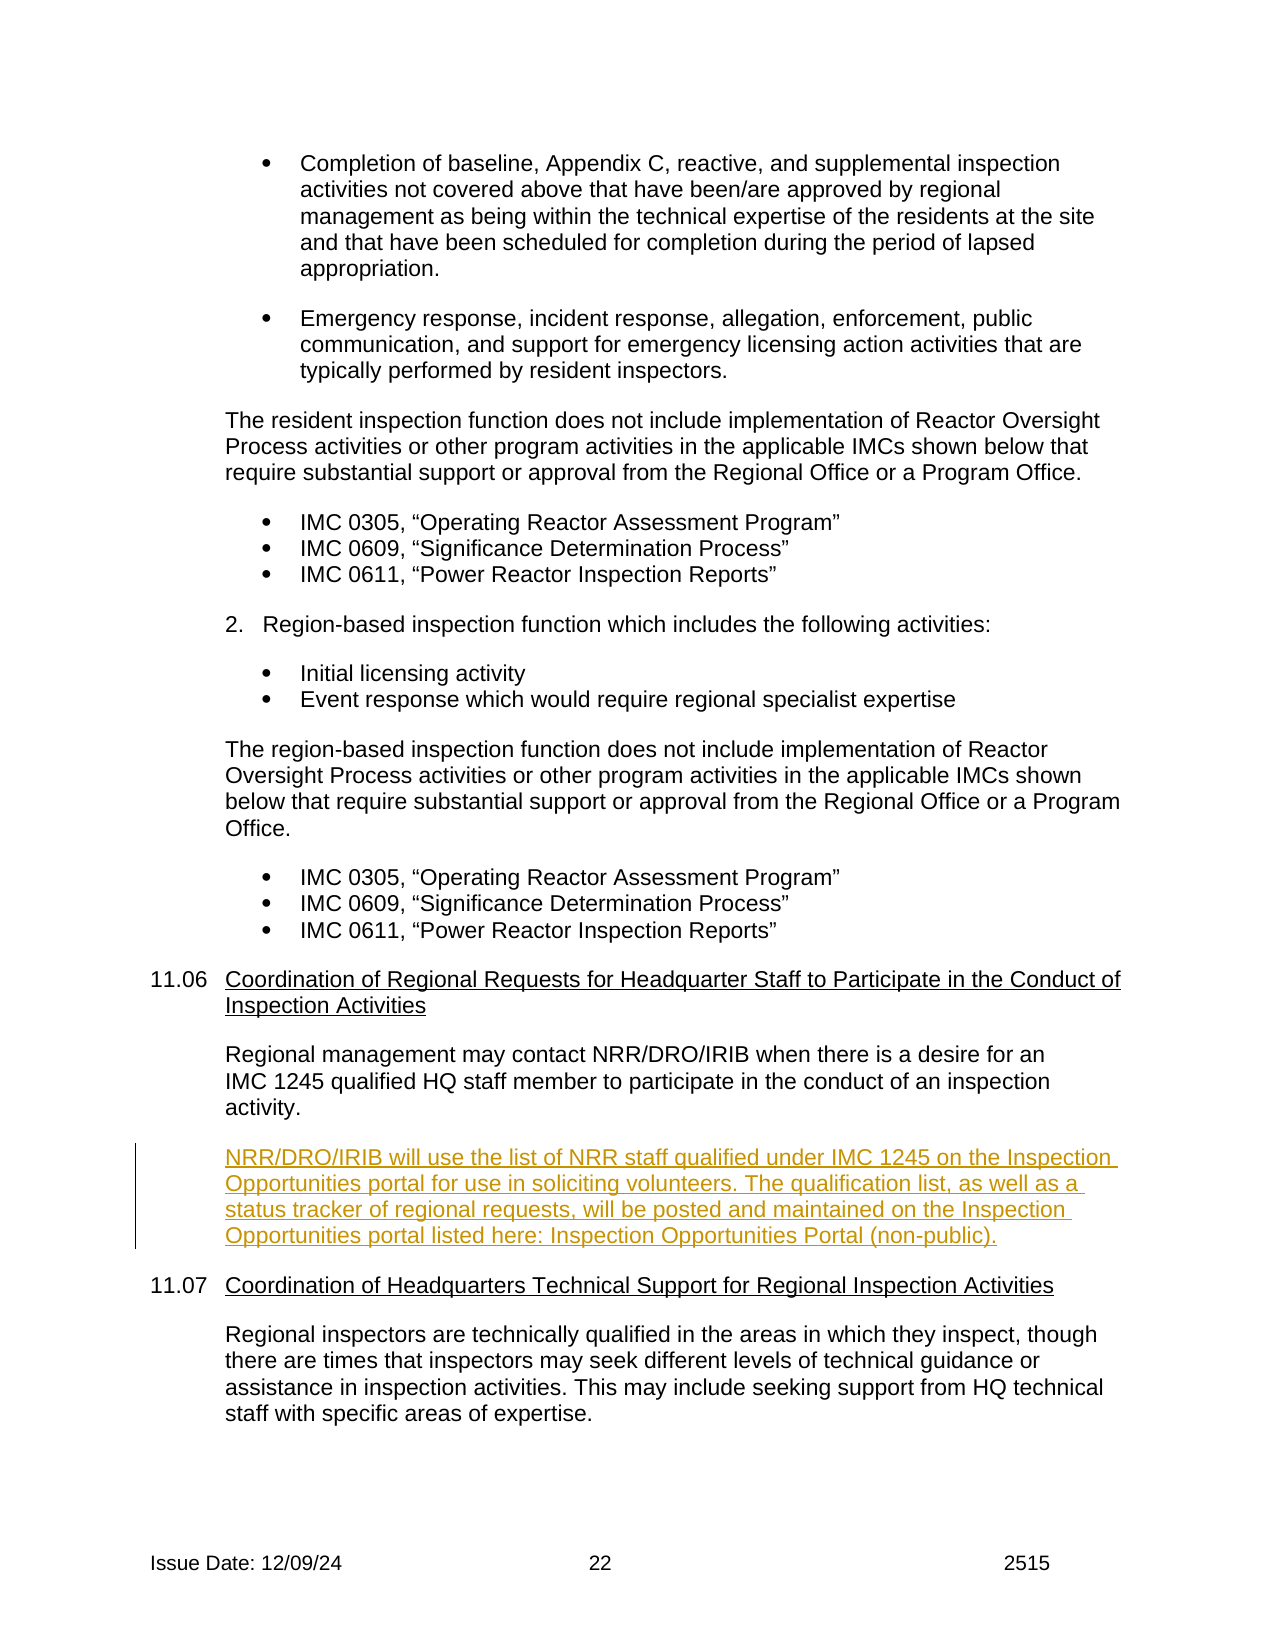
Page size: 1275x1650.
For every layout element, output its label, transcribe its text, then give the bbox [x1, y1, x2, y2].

text Regional inspectors are technically qualified in the areas in which they inspect, though there are times that inspectors may seek different levels of technical guidance or assistance in inspection activities. This may include seeking support from HQ technical staff with specific areas of expertise. [225, 1321, 1125, 1426]
list IMC 0611, “Power Reactor Inspection Reports” [262, 561, 1125, 588]
list IMC 0305, “Operating Reactor Assessment Program” [262, 509, 1125, 535]
list Completion of baseline, Appendix C, reactive, and supplemental inspection activities not covered above that have been/are approved by regional management as being within the technical expertise of the residents at the site and that have been scheduled for completion during the period of lapsed appropriation. [262, 150, 1125, 282]
list IMC 0609, “Significance Determination Process” [262, 535, 1125, 561]
list Event response which would require regional specialist expertise [262, 686, 1125, 713]
text The resident inspection function does not include implementation of Reactor Oversight Process activities or other program activities in the applicable IMCs shown below that require substantial support or approval from the Regional Office or a Program Office. [225, 407, 1125, 486]
list Initial licensing activity [262, 660, 1125, 686]
text Regional management may contact NRR/DRO/IRIB when there is a desire for an IMC 1245 qualified HQ staff member to participate in the conduct of an inspection activity. [225, 1041, 1125, 1121]
subtitle 11.07 Coordination of Headquarters Technical Support for Regional Inspection Activities [150, 1272, 1125, 1298]
list IMC 0305, “Operating Reactor Assessment Program” [262, 864, 1125, 890]
text The region-based inspection function does not include implementation of Reactor Oversight Process activities or other program activities in the applicable IMCs shown below that require substantial support or approval from the Regional Office or a Program Office. [225, 736, 1125, 841]
subtitle 11.06 Coordination of Regional Requests for Headquarter Staff to Participate in the Conduct of Inspection Activities [150, 966, 1125, 1018]
list Emergency response, incident response, allegation, enforcement, public communication, and support for emergency licensing action activities that are typically performed by resident inspectors. [262, 305, 1125, 384]
list IMC 0611, “Power Reactor Inspection Reports” [262, 917, 1125, 943]
list IMC 0609, “Significance Determination Process” [262, 890, 1125, 917]
list Region-based inspection function which includes the following activities: [225, 611, 1125, 637]
